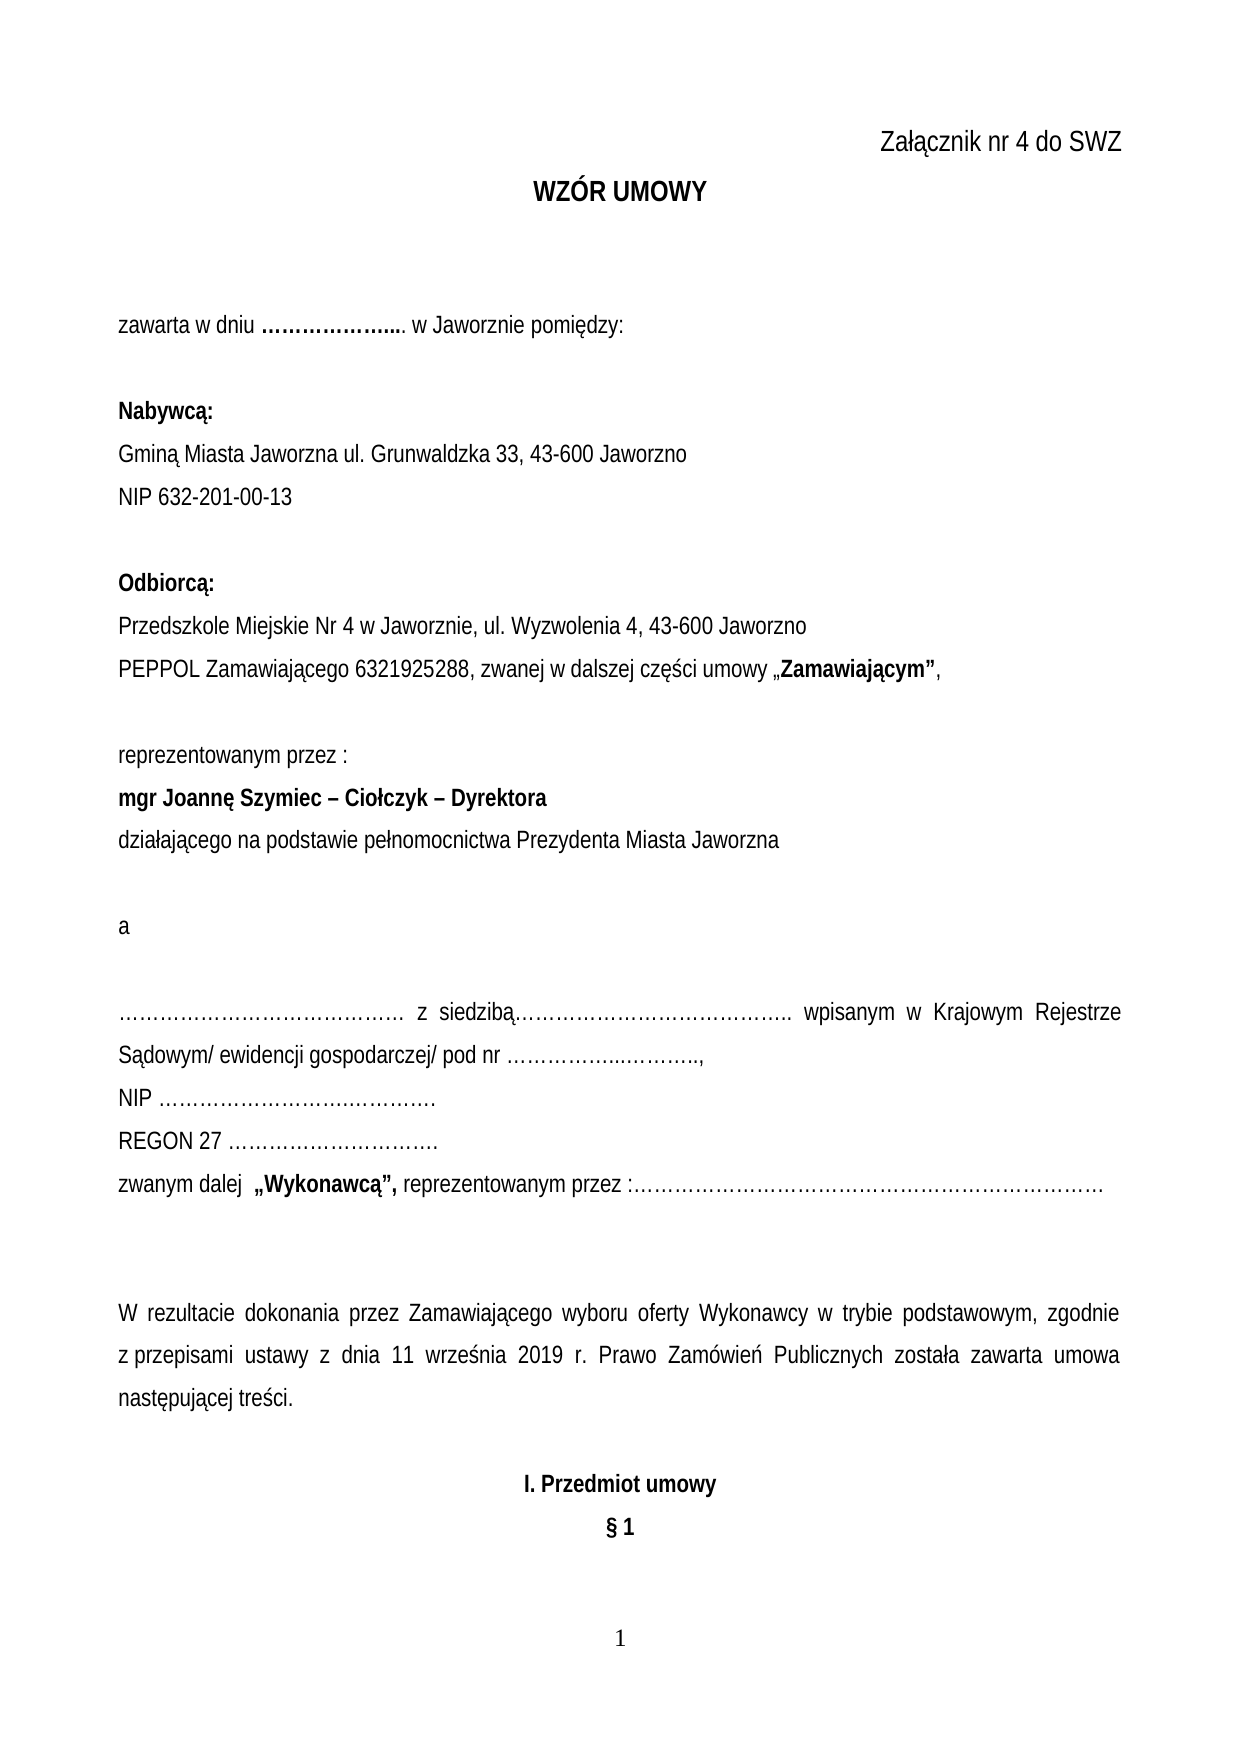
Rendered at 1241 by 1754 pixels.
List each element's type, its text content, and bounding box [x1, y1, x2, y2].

text Gminą Miasta Jaworzna ul. Grunwaldzka 33, 43-600 Jaworzno [118, 439, 1122, 467]
text zawarta w dniu ……………….... w Jaworznie pomiędzy: [118, 310, 1122, 339]
text zwanym dalej „Wykonawcą”, reprezentowanym przez :…………………………………………………………… [118, 1169, 1122, 1197]
text REGON 27 …………………………. [118, 1126, 1122, 1154]
subtitle WZÓR UMOWY [118, 174, 1122, 208]
text W rezultacie dokonania przez Zamawiającego wyboru oferty Wykonawcy w trybie podstawowym, zgodnie z przepisami ustawy z dnia 11 września 2019 r. Prawo Zamówień Publicznych została zawarta umowa następującej treści. [118, 1298, 1122, 1412]
text działającego na podstawie pełnomocnictwa Prezydenta Miasta Jaworzna [118, 826, 1122, 854]
text …………………………………… z siedzibą………………………………….. wpisanym w Krajowym Rejestrze Sądowym/ ewidencji gospodarczej/ pod nr ……………...……….., [118, 997, 1122, 1069]
text Odbiorcą: [118, 568, 1122, 596]
text reprezentowanym przez : [118, 740, 1122, 768]
text § 1 [118, 1512, 1122, 1541]
text Nabywcą: [118, 396, 1122, 424]
subtitle Załącznik nr 4 do SWZ [118, 124, 1122, 157]
text NIP 632-201-00-13 [118, 482, 1122, 510]
text I. Przedmiot umowy [118, 1469, 1122, 1498]
text Przedszkole Miejskie Nr 4 w Jaworznie, ul. Wyzwolenia 4, 43-600 Jaworzno [118, 611, 1122, 639]
text NIP ……………………….…………. [118, 1083, 1122, 1112]
text a [118, 911, 1122, 940]
text mgr Joannę Szymiec – Ciołczyk – Dyrektora [118, 783, 1122, 811]
text PEPPOL Zamawiającego 6321925288, zwanej w dalszej części umowy „Zamawiającym”, [118, 654, 1122, 682]
